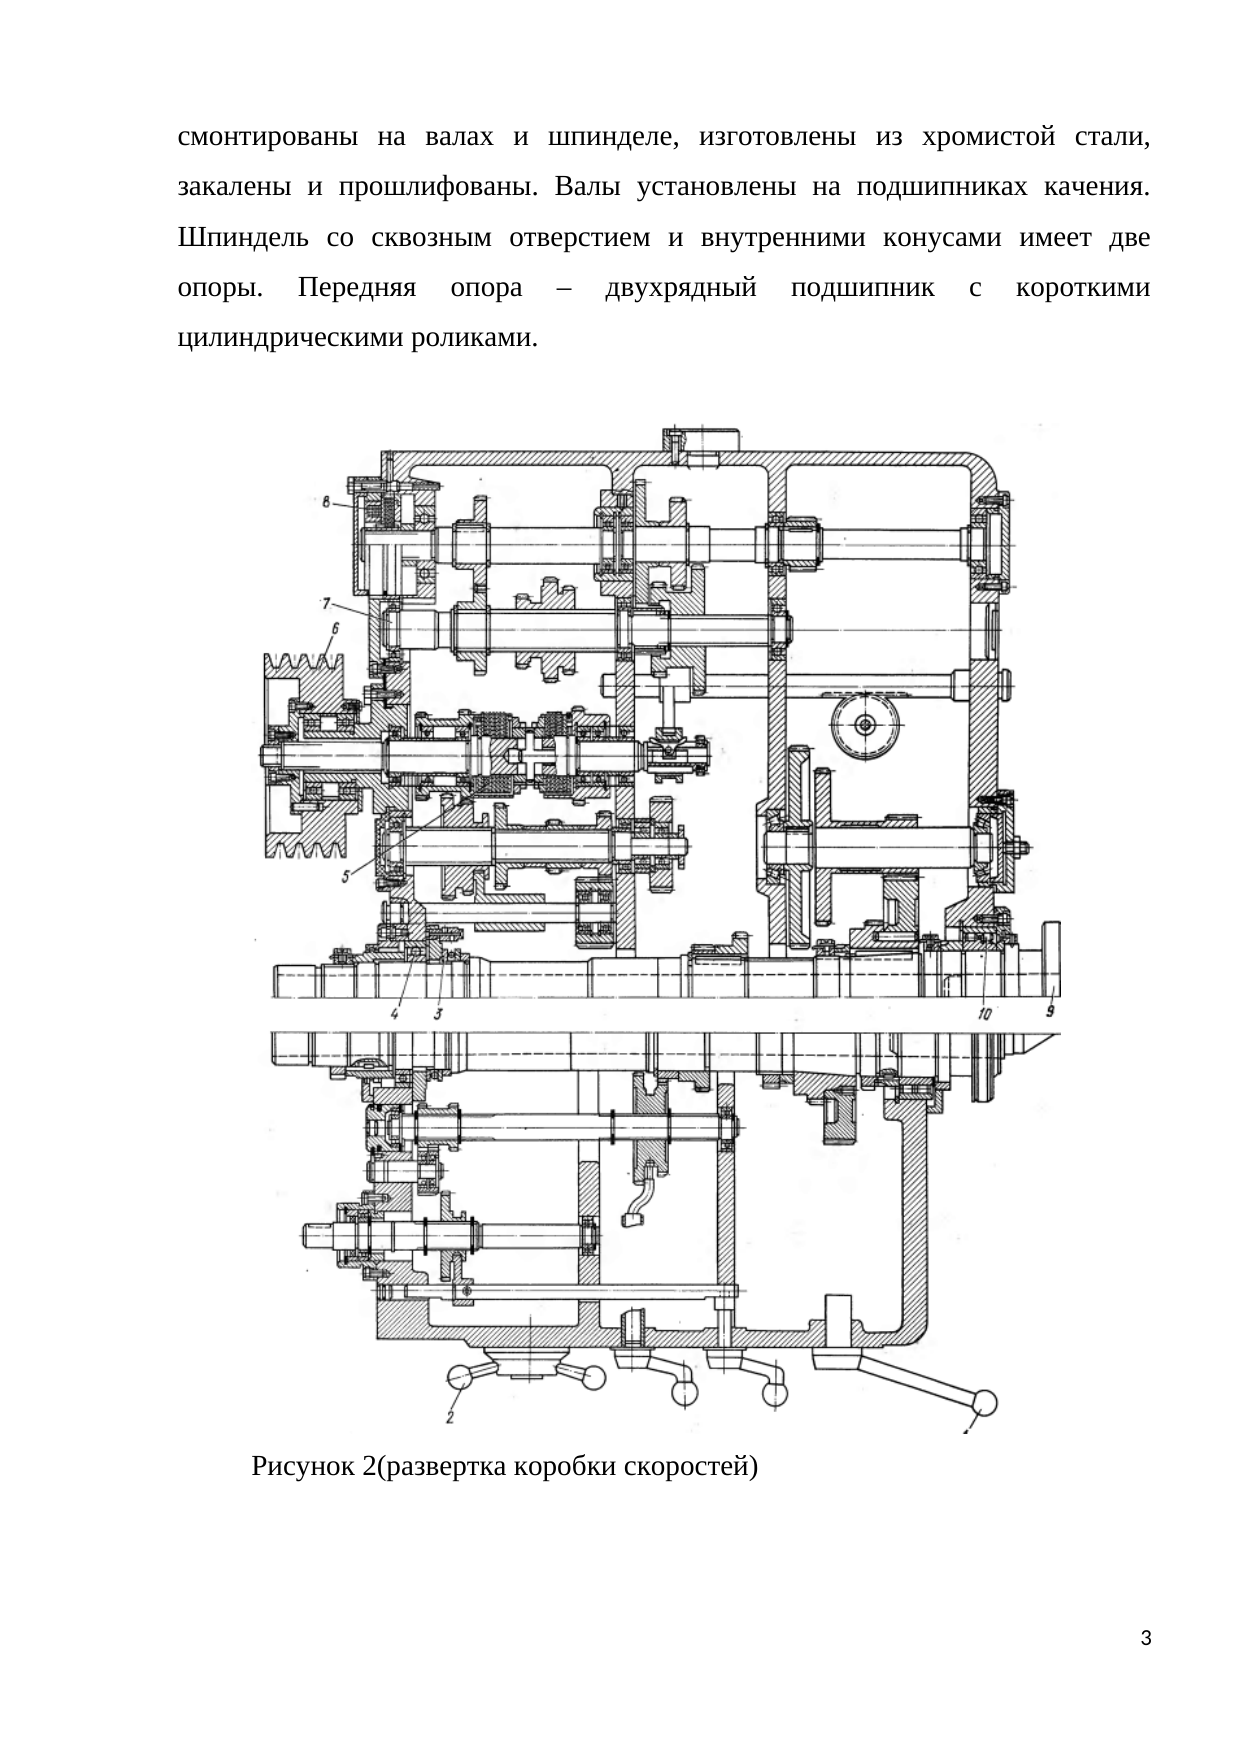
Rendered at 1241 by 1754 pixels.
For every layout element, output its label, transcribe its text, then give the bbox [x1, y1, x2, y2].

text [177, 118, 1152, 353]
text Рисунок 2(развертка коробки скоростей) [177, 1448, 1152, 1481]
picture [251, 422, 1061, 1434]
